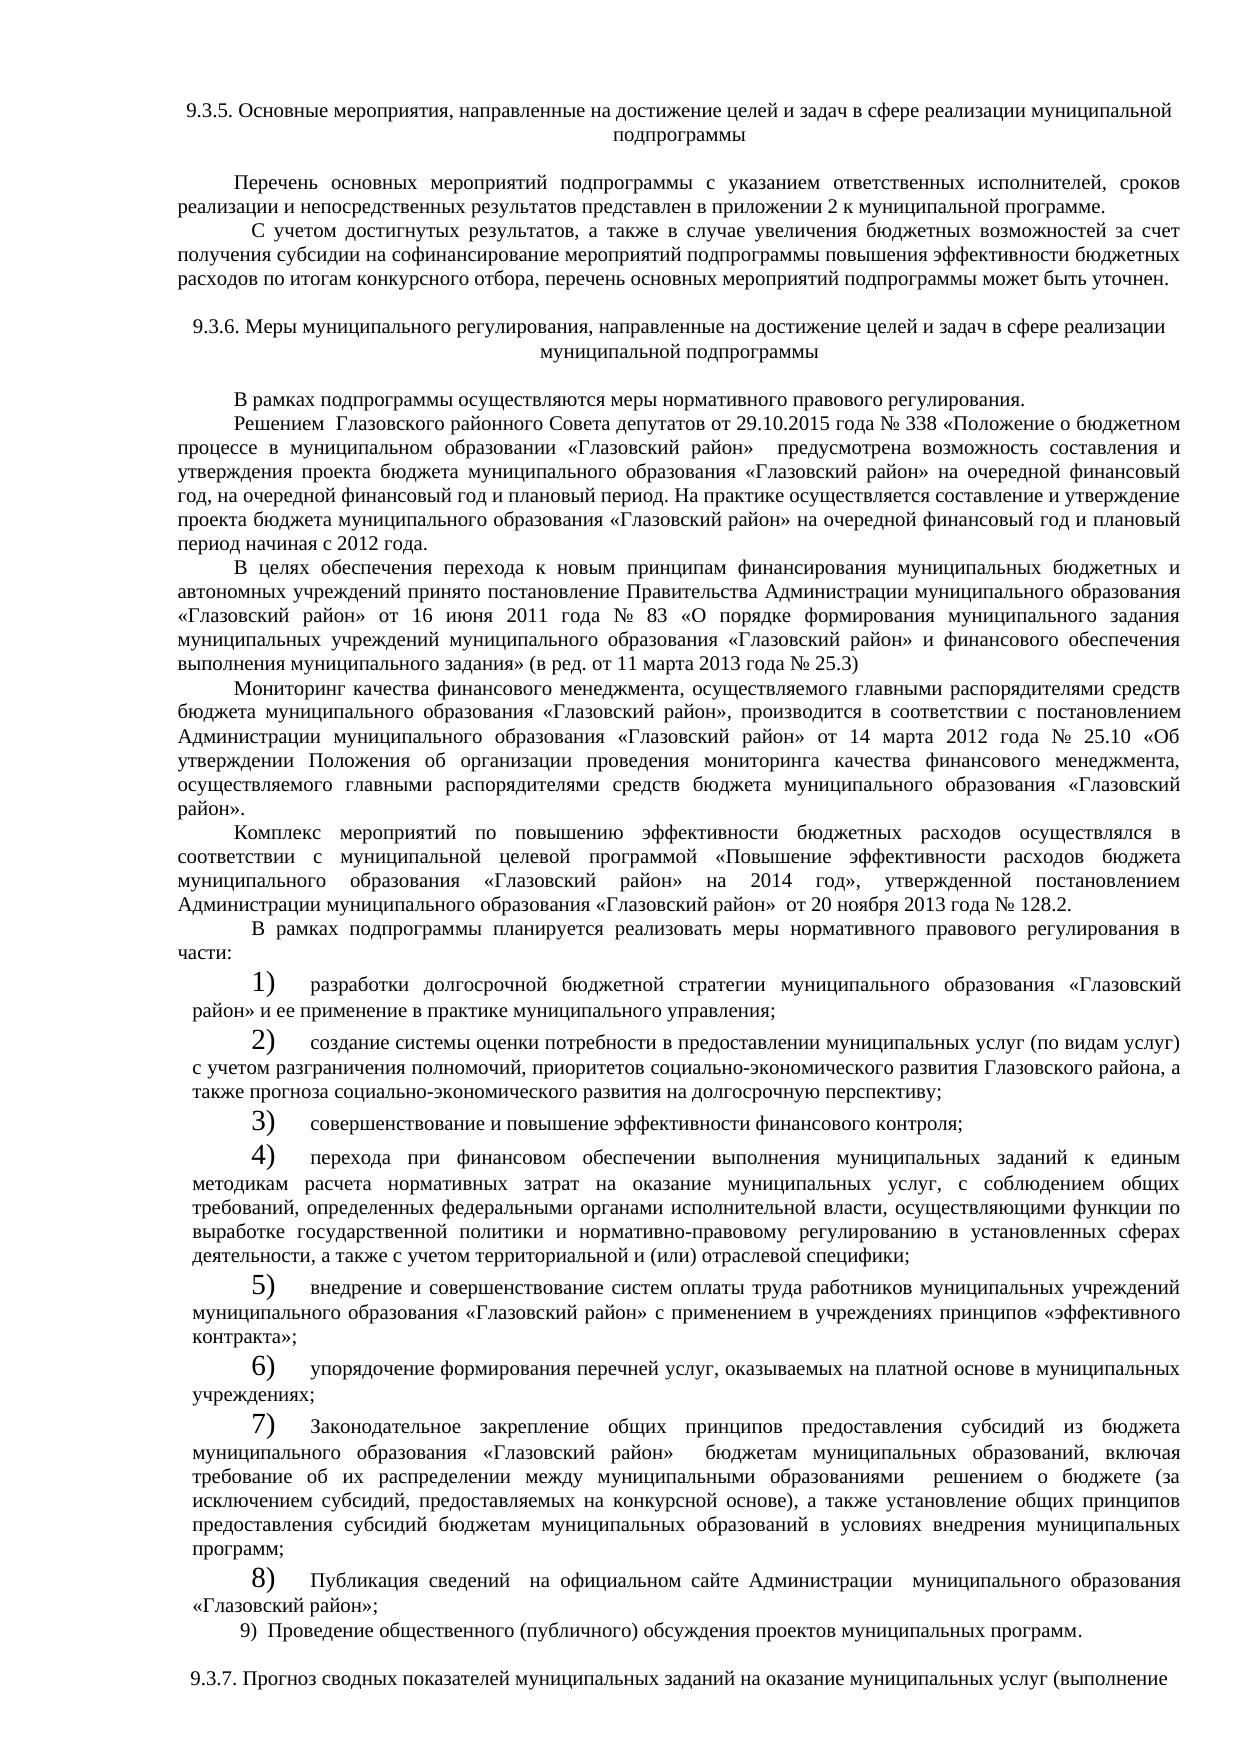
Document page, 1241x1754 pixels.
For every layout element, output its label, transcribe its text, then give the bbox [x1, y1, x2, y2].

text Мониторинг качества финансового менеджмента, осуществляемого главными распорядителями средств бюджета муниципального образования «Глазовский район», производится в соответствии с постановлением Администрации муниципального образования «Глазовский район» от 14 марта 2012 года № 25.10 «Об утверждении Положения об организации проведения мониторинга качества финансового менеджмента, осуществляемого главными распорядителями средств бюджета муниципального образования «Глазовский район». [177, 675, 1181, 820]
list создание системы оценки потребности в предоставлении муниципальных услуг (по видам услуг) с учетом разграничения полномочий, приоритетов социально-экономического развития Глазовского района, а также прогноза социально-экономического развития на долгосрочную перспективу; [192, 1022, 1181, 1103]
text Комплекс мероприятий по повышению эффективности бюджетных расходов осуществлялся в соответствии с муниципальной целевой программой «Повышение эффективности расходов бюджета муниципального образования «Глазовский район» на 2014 год», утвержденной постановлением Администрации муниципального образования «Глазовский район» от 20 ноября 2013 года № 128.2. [177, 820, 1181, 916]
text 9) Проведение общественного (публичного) обсуждения проектов муниципальных программ. [177, 1617, 1181, 1642]
text В рамках подпрограммы планируется реализовать меры нормативного правового регулирования в части: [177, 916, 1181, 964]
text В рамках подпрограммы осуществляются меры нормативного правового регулирования. [177, 387, 1181, 411]
text 9.3.6. Меры муниципального регулирования, направленные на достижение целей и задач в сфере реализации муниципальной подпрограммы [177, 314, 1181, 363]
list Публикация сведений на официальном сайте Администрации муниципального образования «Глазовский район»; [192, 1560, 1181, 1617]
list Законодательное закрепление общих принципов предоставления субсидий из бюджета муниципального образования «Глазовский район» бюджетам муниципальных образований, включая требование об их распределении между муниципальными образованиями решением о бюджете (за исключением субсидий, предоставляемых на конкурсной основе), а также установление общих принципов предоставления субсидий бюджетам муниципальных образований в условиях внедрения муниципальных программ; [192, 1406, 1181, 1560]
text С учетом достигнутых результатов, а также в случае увеличения бюджетных возможностей за счет получения субсидии на софинансирование мероприятий подпрограммы повышения эффективности бюджетных расходов по итогам конкурсного отбора, перечень основных мероприятий подпрограммы может быть уточнен. [177, 218, 1181, 290]
text В целях обеспечения перехода к новым принципам финансирования муниципальных бюджетных и автономных учреждений принято постановление Правительства Администрации муниципального образования «Глазовский район» от 16 июня 2011 года № 83 «О порядке формирования муниципального задания муниципальных учреждений муниципального образования «Глазовский район» и финансового обеспечения выполнения муниципального задания» (в ред. от 11 марта 2013 года № 25.3) [177, 555, 1181, 675]
text Решением Глазовского районного Совета депутатов от 29.10.2015 года № 338 «Положение о бюджетном процессе в муниципальном образовании «Глазовский район» предусмотрена возможность составления и утверждения проекта бюджета муниципального образования «Глазовский район» на очередной финансовый год, на очередной финансовый год и плановый период. На практике осуществляется составление и утверждение проекта бюджета муниципального образования «Глазовский район» на очередной финансовый год и плановый период начиная с 2012 года. [177, 411, 1181, 555]
list совершенствование и повышение эффективности финансового контроля; [192, 1103, 1181, 1137]
text 9.3.5. Основные мероприятия, направленные на достижение целей и задач в сфере реализации муниципальной подпрограммы [177, 98, 1181, 146]
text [177, 1666, 1181, 1690]
text Перечень основных мероприятий подпрограммы с указанием ответственных исполнителей, сроков реализации и непосредственных результатов представлен в приложении 2 к муниципальной программе. [177, 170, 1181, 218]
list внедрение и совершенствование систем оплаты труда работников муниципальных учреждений муниципального образования «Глазовский район» с применением в учреждениях принципов «эффективного контракта»; [192, 1267, 1181, 1348]
list упорядочение формирования перечней услуг, оказываемых на платной основе в муниципальных учреждениях; [192, 1348, 1181, 1406]
list перехода при финансовом обеспечении выполнения муниципальных заданий к единым методикам расчета нормативных затрат на оказание муниципальных услуг, с соблюдением общих требований, определенных федеральными органами исполнительной власти, осуществляющими функции по выработке государственной политики и нормативно-правовому регулированию в установленных сферах деятельности, а также с учетом территориальной и (или) отраслевой специфики; [192, 1137, 1181, 1267]
list разработки долгосрочной бюджетной стратегии муниципального образования «Глазовский район» и ее применение в практике муниципального управления; [192, 964, 1181, 1022]
